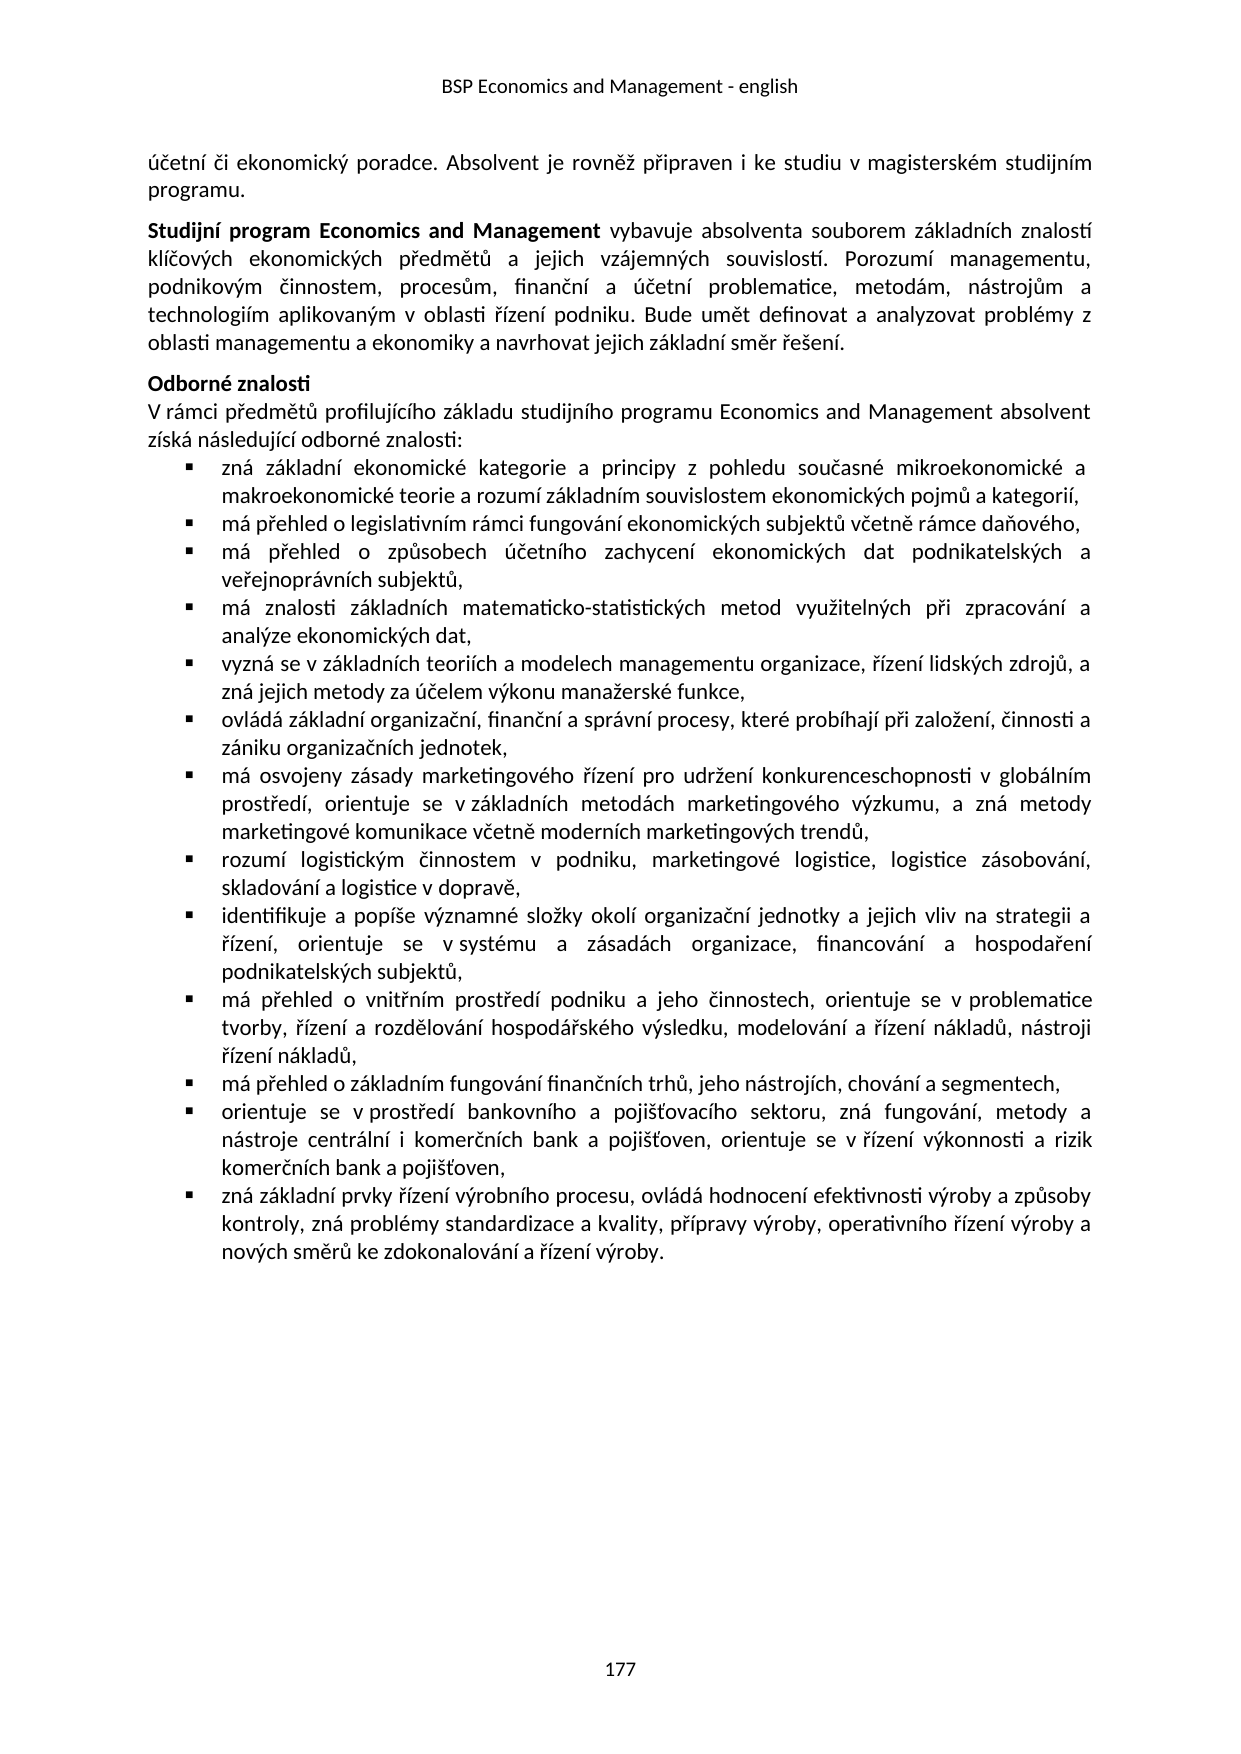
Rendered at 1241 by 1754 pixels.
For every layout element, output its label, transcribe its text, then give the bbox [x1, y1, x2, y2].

list orientuje se v prostředí bankovního a pojišťovacího sektoru, zná fungování, metody a nástroje centrální i komerčních bank a pojišťoven, orientuje se v řízení výkonnosti a rizik komerčních bank a pojišťoven, [184, 1097, 1093, 1181]
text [148, 148, 1093, 204]
text Odborné znalosti [148, 369, 1093, 397]
list vyzná se v základních teoriích a modelech managementu organizace, řízení lidských zdrojů, a zná jejich metody za účelem výkonu manažerské funkce, [184, 649, 1093, 705]
list má přehled o vnitřním prostředí podniku a jeho činnostech, orientuje se v problematice tvorby, řízení a rozdělování hospodářského výsledku, modelování a řízení nákladů, nástroji řízení nákladů, [184, 985, 1093, 1069]
list zná základní prvky řízení výrobního procesu, ovládá hodnocení efektivnosti výroby a způsoby kontroly, zná problémy standardizace a kvality, přípravy výroby, operativního řízení výroby a nových směrů ke zdokonalování a řízení výroby. [184, 1181, 1093, 1265]
list má osvojeny zásady marketingového řízení pro udržení konkurenceschopnosti v globálním prostředí, orientuje se v základních metodách marketingového výzkumu, a zná metody marketingové komunikace včetně moderních marketingových trendů, [184, 761, 1093, 845]
text Studijní program Economics and Management vybavuje absolventa souborem základních znalostí klíčových ekonomických předmětů a jejich vzájemných souvislostí. Porozumí managementu, podnikovým činnostem, procesům, finanční a účetní problematice, metodám, nástrojům a technologiím aplikovaným v oblasti řízení podniku. Bude umět definovat a analyzovat problémy z oblasti managementu a ekonomiky a navrhovat jejich základní směr řešení. [148, 216, 1093, 356]
list rozumí logistickým činnostem v podniku, marketingové logistice, logistice zásobování, skladování a logistice v dopravě, [184, 845, 1093, 901]
list ovládá základní organizační, finanční a správní procesy, které probíhají při založení, činnosti a zániku organizačních jednotek, [184, 705, 1093, 761]
list zná základní ekonomické kategorie a principy z pohledu současné mikroekonomické a makroekonomické teorie a rozumí základním souvislostem ekonomických pojmů a kategorií, [184, 453, 1093, 509]
list má přehled o legislativním rámci fungování ekonomických subjektů včetně rámce daňového, [184, 509, 1093, 537]
list má přehled o základním fungování finančních trhů, jeho nástrojích, chování a segmentech, [184, 1069, 1093, 1097]
text V rámci předmětů profilujícího základu studijního programu Economics and Management absolvent získá následující odborné znalosti: [148, 397, 1093, 453]
list má znalosti základních matematicko-statistických metod využitelných při zpracování a analýze ekonomických dat, [184, 593, 1093, 649]
list identifikuje a popíše významné složky okolí organizační jednotky a jejich vliv na strategii a řízení, orientuje se v systému a zásadách organizace, financování a hospodaření podnikatelských subjektů, [184, 901, 1093, 985]
list má přehled o způsobech účetního zachycení ekonomických dat podnikatelských a veřejnoprávních subjektů, [184, 537, 1093, 593]
